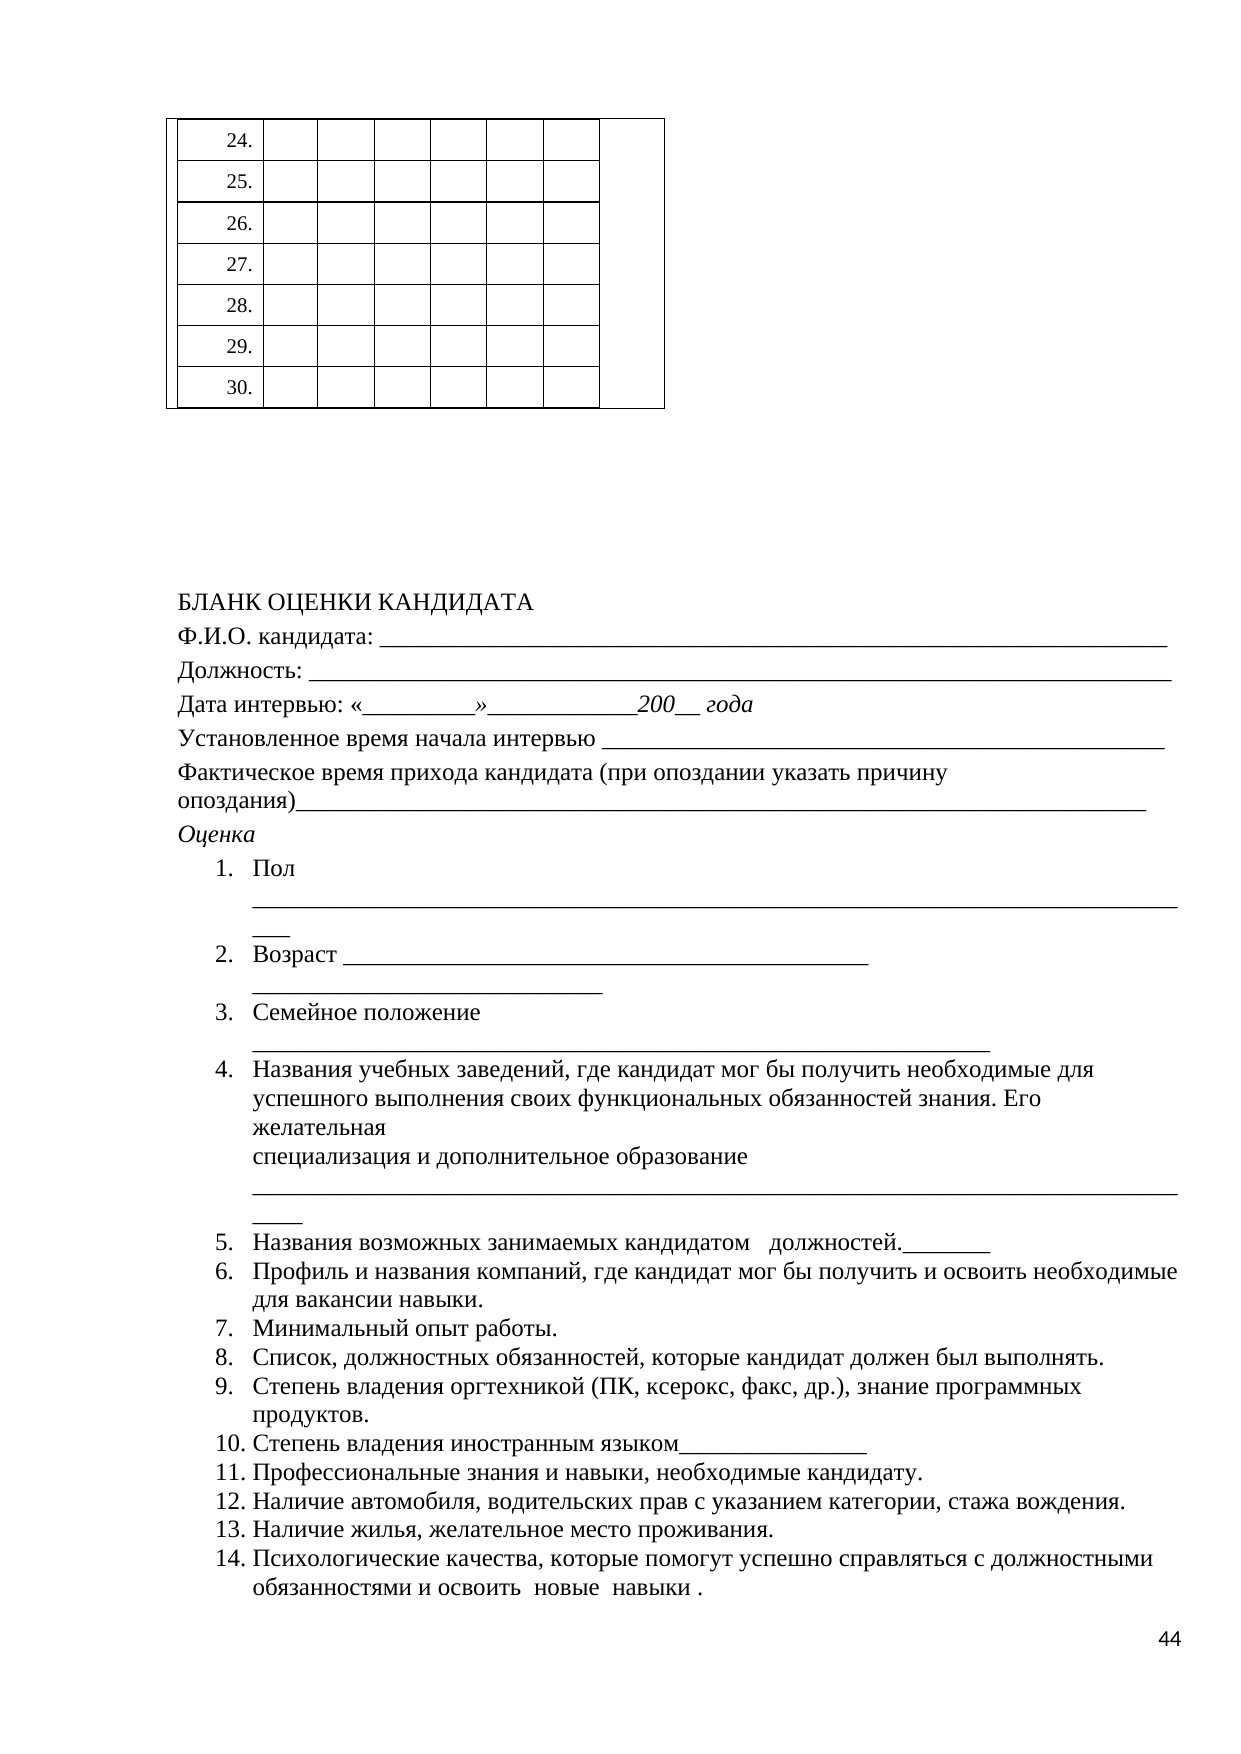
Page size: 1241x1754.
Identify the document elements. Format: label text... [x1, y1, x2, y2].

table_header [178, 120, 263, 160]
list Пол _____________________________________________________________________________ [215, 853, 1181, 939]
list Психологические качества, которые помогут успешно справляться с должностными обязанностями и освоить новые навыки . [215, 1543, 1181, 1601]
table_header [431, 244, 486, 284]
table_header [264, 367, 317, 407]
table_header [318, 285, 374, 325]
table_header [318, 367, 374, 407]
table_header [487, 367, 543, 407]
table_header [375, 203, 430, 243]
table_header [264, 203, 317, 243]
list Возраст __________________________________________ ____________________________ [215, 939, 1181, 997]
table_header [431, 161, 486, 201]
table_header [431, 326, 486, 366]
table_header [544, 285, 599, 325]
list Наличие жилья, желательное место проживания. [215, 1514, 1181, 1543]
text Оценка [177, 819, 1181, 848]
table_header [318, 161, 374, 201]
table_header [178, 244, 263, 284]
table_header [318, 203, 374, 243]
table_header [178, 161, 263, 201]
list Названия учебных заведений, где кандидат мог бы получить необходимые для успешного выполнения своих функциональных обязанностей знания. Его желательная специализация и дополнительное образование ______________________________________________________________________________ [215, 1054, 1181, 1227]
table_header [178, 203, 263, 243]
table_header [178, 285, 263, 325]
text Ф.И.О. кандидата: _______________________________________________________________ [177, 621, 1181, 650]
list Список, должностных обязанностей, которые кандидат должен был выполнять. [215, 1342, 1181, 1371]
list Наличие автомобиля, водительских прав с указанием категории, стажа вождения. [215, 1486, 1181, 1514]
list Степень владения иностранным языком_______________ [215, 1428, 1181, 1457]
table_header [600, 119, 664, 408]
table_header [264, 244, 317, 284]
table_header [487, 120, 543, 160]
table_header [264, 161, 317, 201]
table_header [167, 119, 177, 408]
table_header [431, 367, 486, 407]
table_header [178, 326, 263, 366]
table_header [318, 244, 374, 284]
table_header [178, 367, 263, 407]
text Фактическое время прихода кандидата (при опоздании указать причину опоздания)____________________________________________________________________ [177, 757, 1181, 814]
table_header [318, 120, 374, 160]
table_header [544, 161, 599, 201]
table_header [487, 285, 543, 325]
table_header [375, 120, 430, 160]
table_header [544, 120, 599, 160]
table_header [375, 367, 430, 407]
text БЛАНК ОЦЕНКИ КАНДИДАТА [177, 587, 1181, 616]
table_header [375, 161, 430, 201]
table_header [375, 244, 430, 284]
table_header [431, 285, 486, 325]
table_header [544, 367, 599, 407]
list Семейное положение ___________________________________________________________ [215, 997, 1181, 1054]
table_header [431, 120, 486, 160]
list Минимальный опыт работы. [215, 1313, 1181, 1342]
table_header [544, 244, 599, 284]
table_header [318, 326, 374, 366]
table_header [264, 285, 317, 325]
text Установленное время начала интервью _____________________________________________ [177, 723, 1181, 752]
list Профиль и названия компаний, где кандидат мог бы получить и освоить необходимые для вакансии навыки. [215, 1256, 1181, 1313]
table_header [487, 326, 543, 366]
table_header [544, 326, 599, 366]
table_header [264, 120, 317, 160]
table_header [487, 161, 543, 201]
text Дата интервью: «_________»____________200__ года [177, 689, 1181, 718]
list Степень владения оргтехникой (ПК, ксерокс, факс, др.), знание программных продуктов. [215, 1371, 1181, 1428]
list Профессиональные знания и навыки, необходимые кандидату. [215, 1457, 1181, 1486]
table_header [264, 326, 317, 366]
table_header [544, 203, 599, 243]
table_header [487, 244, 543, 284]
table_header [431, 203, 486, 243]
table_header [375, 285, 430, 325]
table_header [375, 326, 430, 366]
list Названия возможных занимаемых кандидатом должностей._______ [215, 1227, 1181, 1256]
table_header [487, 203, 543, 243]
text Должность: _____________________________________________________________________ [177, 655, 1181, 684]
